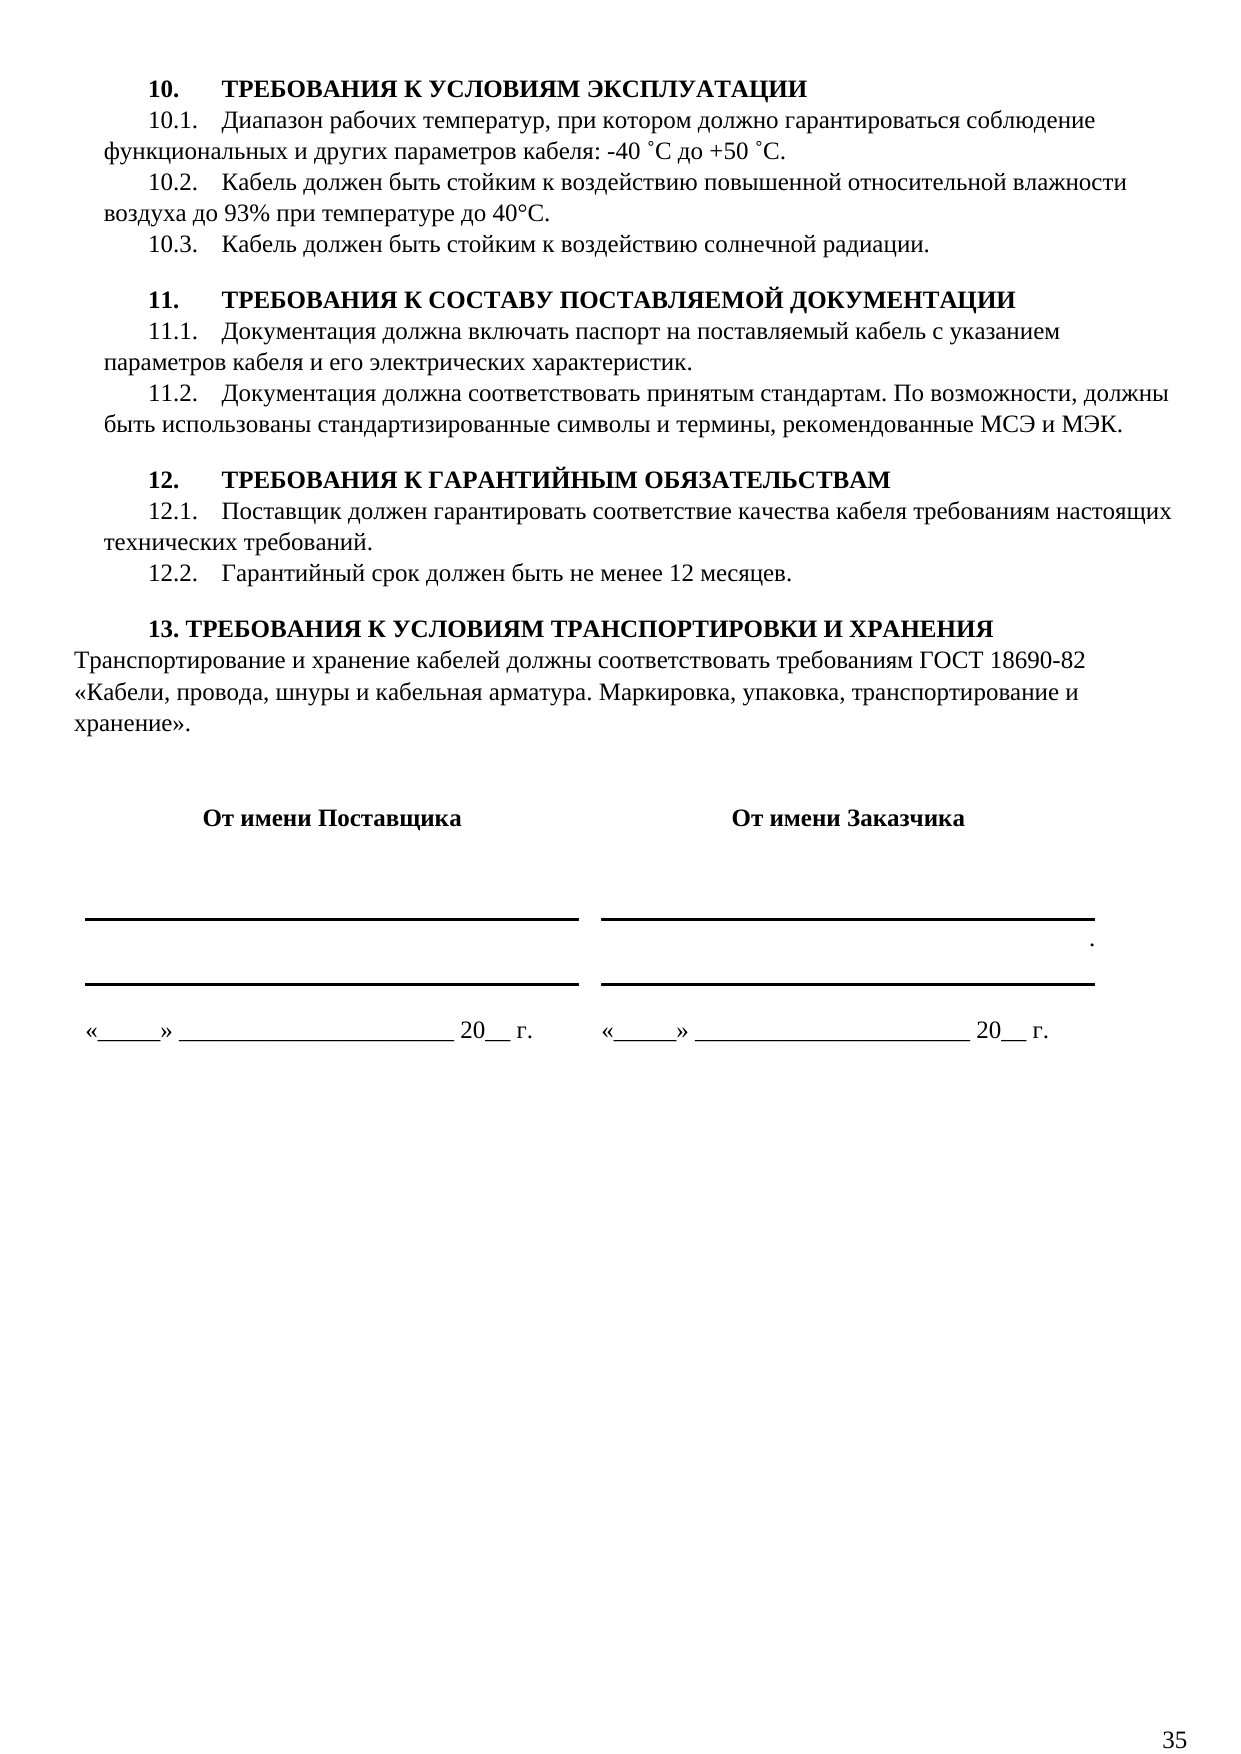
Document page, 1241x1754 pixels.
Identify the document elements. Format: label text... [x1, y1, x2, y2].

text Транспортирование и хранение кабелей должны соответствовать требованиям ГОСТ 18690-82 «Кабели, провода, шнуры и кабельная арматура. Маркировка, упаковка, транспортирование и хранение». [74, 646, 1187, 736]
list Документация должна соответствовать принятым стандартам. По возможности, должны быть использованы стандартизированные символы и термины, рекомендованные МСЭ и МЭК. [103, 378, 1187, 438]
table_cell . «_____» ______________________ 20__ г. [590, 832, 1106, 1043]
list Диапазон рабочих температур, при котором должно гарантироваться соблюдение функциональных и других параметров кабеля: -40 ˚С до +50 ˚С. [103, 105, 1187, 165]
list Кабель должен быть стойким к воздействию солнечной радиации. [103, 229, 1187, 258]
subtitle ТРЕБОВАНИЯ К УСЛОВИЯМ ТРАНСПОРТИРОВКИ И ХРАНЕНИЯ [148, 614, 1187, 643]
table_header От имени Заказчика [590, 803, 1106, 832]
list Поставщик должен гарантировать соответствие качества кабеля требованиям настоящих технических требований. [103, 496, 1187, 556]
subtitle ТРЕБОВАНИЯ К УСЛОВИЯМ ЭКСПЛУАТАЦИИ [103, 74, 1187, 103]
table_header От имени Поставщика [74, 803, 590, 832]
table_cell «_____» ______________________ 20__ г. [74, 832, 590, 1043]
subtitle ТРЕБОВАНИЯ К ГАРАНТИЙНЫМ ОБЯЗАТЕЛЬСТВАМ [103, 465, 1187, 494]
list Гарантийный срок должен быть не менее 12 месяцев. [103, 558, 1187, 587]
list Документация должна включать паспорт на поставляемый кабель с указанием параметров кабеля и его электрических характеристик. [103, 316, 1187, 376]
list Кабель должен быть стойким к воздействию повышенной относительной влажности воздуха до 93% при температуре до 40°С. [103, 167, 1187, 227]
subtitle ТРЕБОВАНИЯ К СОСТАВУ ПОСТАВЛЯЕМОЙ ДОКУМЕНТАЦИИ [103, 285, 1187, 314]
